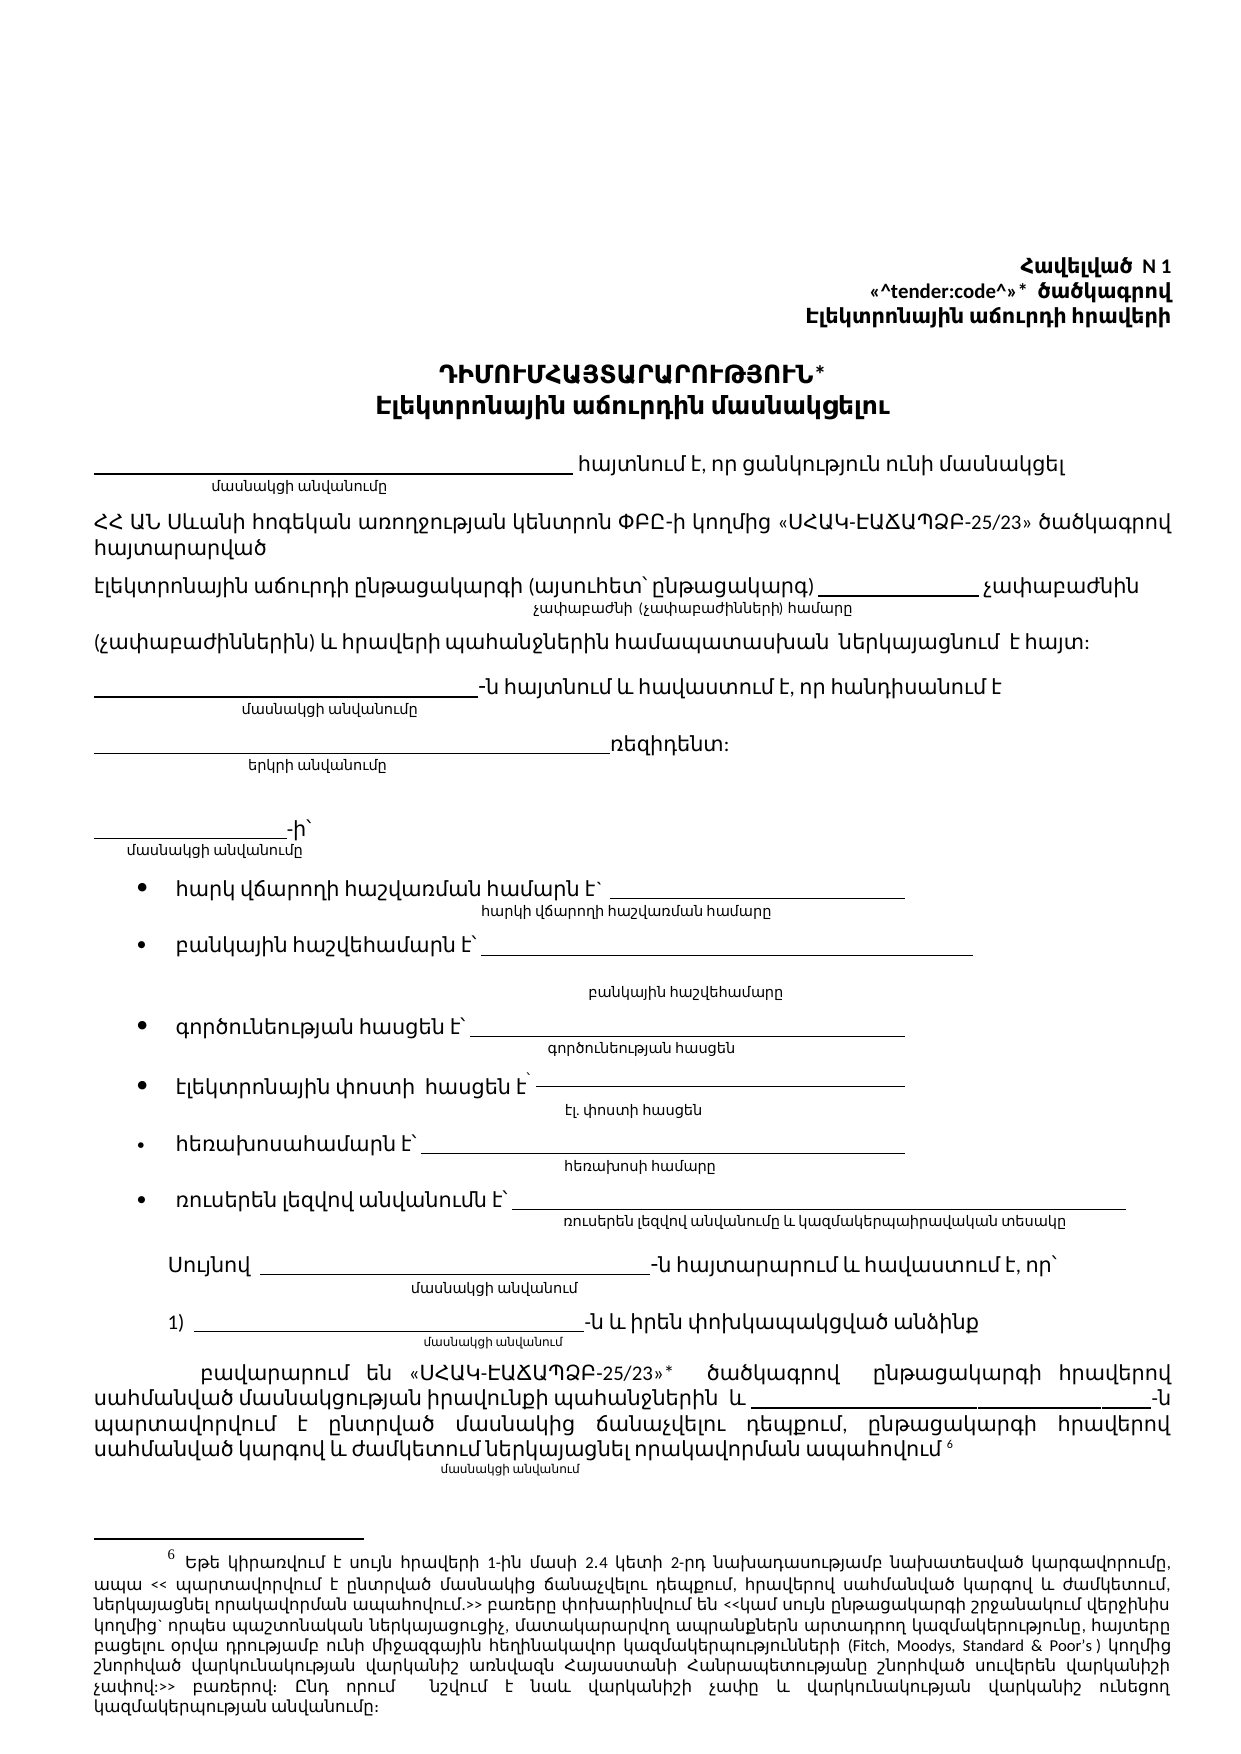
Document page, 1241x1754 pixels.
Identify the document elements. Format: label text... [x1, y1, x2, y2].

text ԴԻՄՈՒՄՀԱՅՏԱՐԱՐՈՒԹՅՈՒՆ* [94, 360, 1171, 390]
text -ի՝ [94, 816, 1171, 841]
list էլեկտրոնային փոստի հասցեն է՝ [138, 1070, 1171, 1101]
subtitle Էլեկտրոնային աճուրդին մասնակցելու [94, 390, 1171, 421]
text չափաբաժնի (չափաբաժինների) համարը [94, 599, 1171, 629]
text բանկային հաշվեհամարը [94, 983, 1171, 1014]
text «^tender:code^»* ծածկագրով [94, 278, 1171, 304]
list հարկ վճարողի հաշվառման համարն է` [138, 872, 1171, 902]
text էլ. փոստի հասցեն [94, 1101, 1171, 1131]
text ռուսերեն լեզվով անվանումը և կազմակերպաիրավական տեսակը [94, 1213, 1171, 1243]
text Հավելված N 1 [94, 253, 1171, 278]
text հեռախոսի համարը [462, 1157, 1171, 1187]
text Սույնով -ն հայտարարում և հավաստում է, որ՝ [94, 1248, 1171, 1279]
text մասնակցի անվանումը [94, 841, 1171, 872]
text ռեզիդենտ: [94, 731, 1171, 756]
text հայտնում է, որ ցանկություն ունի մասնակցել [94, 451, 1171, 477]
text բավարարում են «ՍՀԱԿ-ԷԱՃԱՊՁԲ-25/23»* ծածկագրով ընթացակարգի հրավերով սահմանված մասնակցության իրավունքի պահանջներին և -ն պարտավորվում է ընտրված մասնակից ճանաչվելու դեպքում, ընթացակարգի հրավերով սահմանված կարգով և ժամկետում ներկայացնել որակավորման ապահովում [94, 1360, 1171, 1462]
text մասնակցի անվանում [94, 1279, 1171, 1309]
text հարկի վճարողի հաշվառման համարը [94, 902, 1171, 933]
list հեռախոսահամարն է՝ [138, 1131, 1171, 1157]
text ՀՀ ԱՆ Սևանի հոգեկան առողջության կենտրոն ՓԲԸ-ի կողմից «ՍՀԱԿ-ԷԱՃԱՊՁԲ-25/23» ծածկագրով հայտարարված [94, 507, 1171, 561]
text երկրի անվանումը [94, 756, 1171, 787]
text 1) -ն և իրեն փոխկապակցված անձինք [94, 1309, 1171, 1335]
list ռուսերեն լեզվով անվանումն է՝ [138, 1187, 1171, 1213]
text գործունեության հասցեն [94, 1040, 1171, 1070]
text մասնակցի անվանումը [94, 477, 1171, 507]
list բանկային հաշվեհամարն է՝ [138, 933, 1171, 983]
text մասնակցի անվանում [94, 1462, 1171, 1487]
text -ն հայտնում և հավաստում է, որ հանդիսանում է [94, 670, 1171, 701]
text մասնակցի անվանում [94, 1335, 1171, 1360]
text էլեկտրոնային աճուրդի ընթացակարգի (այսուհետ՝ ընթացակարգ) չափաբաժնին [94, 573, 1171, 599]
list գործունեության հասցեն է՝ [138, 1014, 1171, 1040]
text մասնակցի անվանումը [94, 701, 1171, 731]
text (չափաբաժիններին) և հրավերի պահանջներին համապատասխան ներկայացնում է հայտ: [94, 629, 1171, 655]
text Էլեկտրոնային աճուրդի հրավերի [94, 304, 1171, 329]
